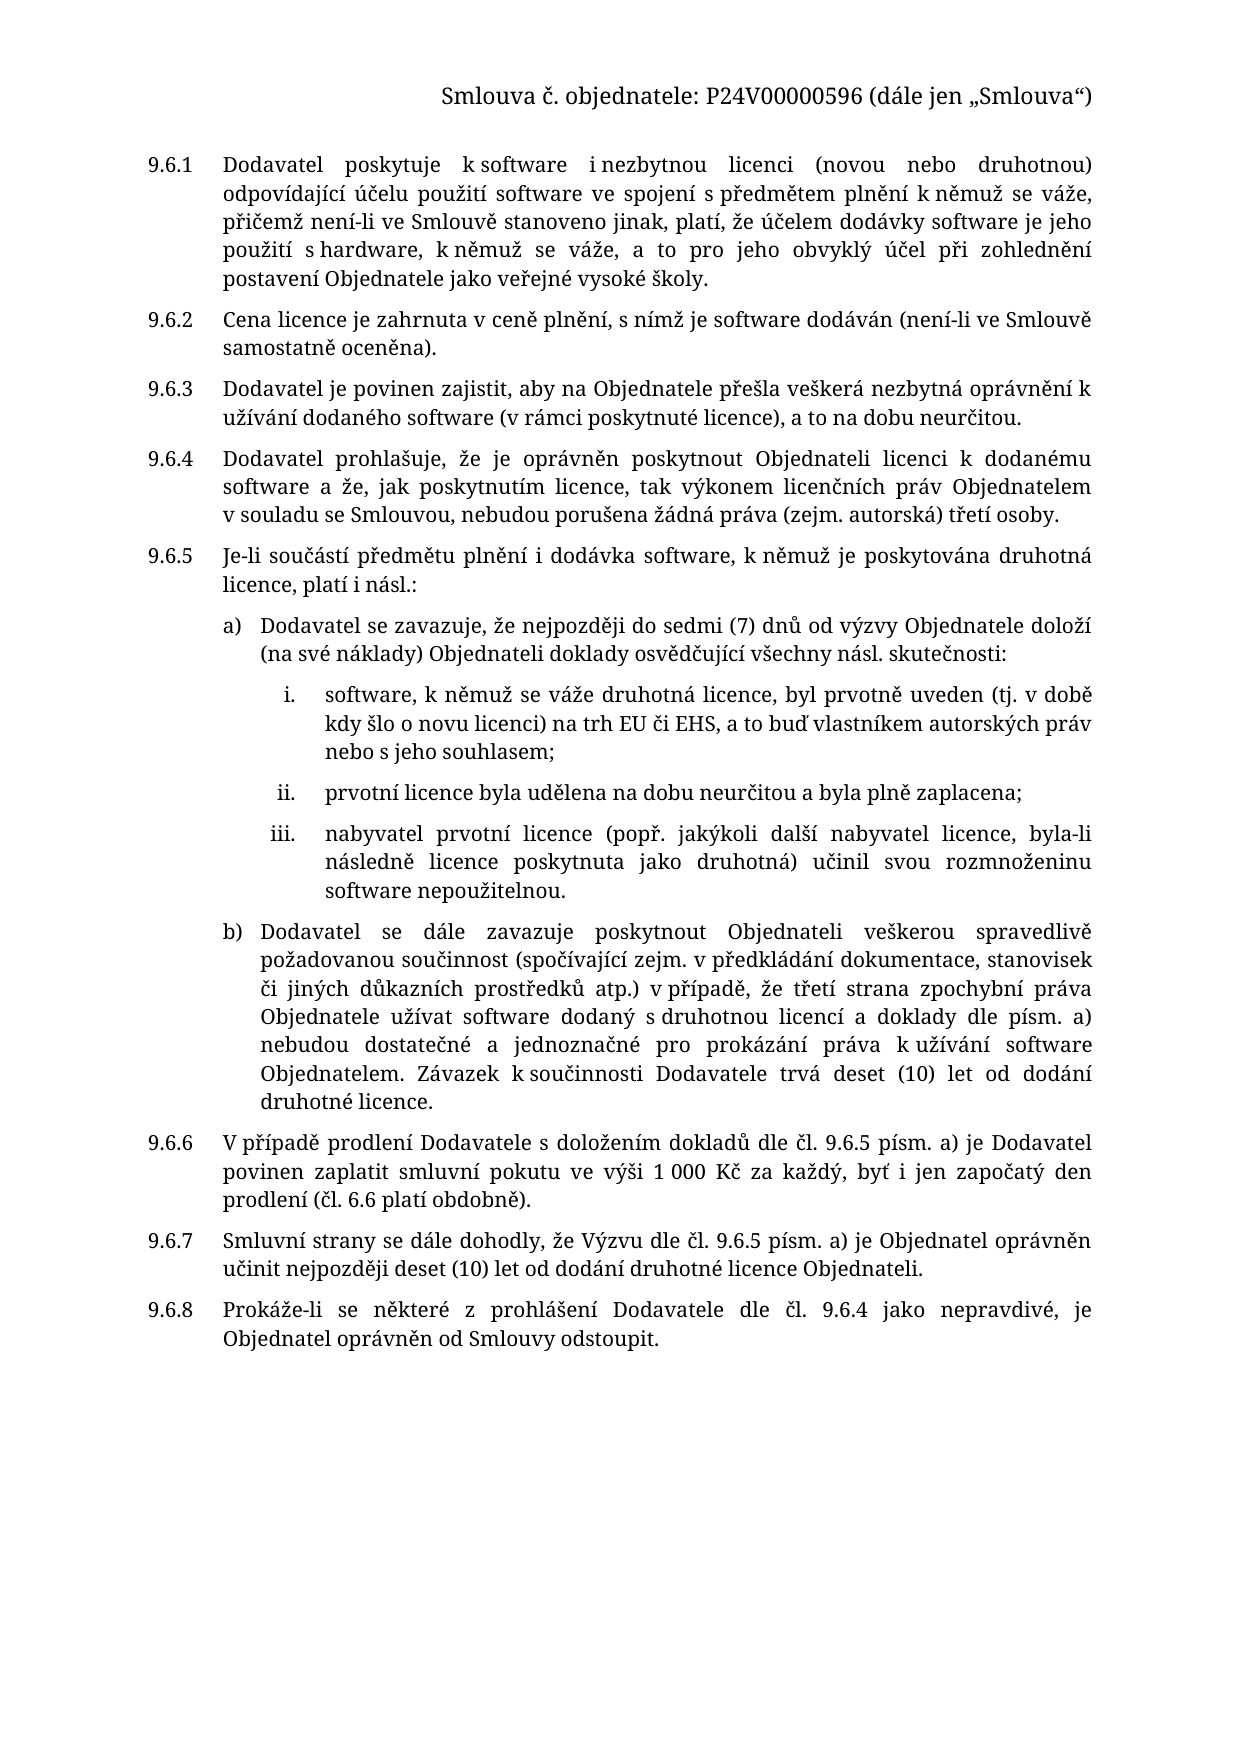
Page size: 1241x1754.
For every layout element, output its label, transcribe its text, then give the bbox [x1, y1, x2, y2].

list prvotní licence byla udělena na dobu neurčitou a byla plně zaplacena; [295, 778, 1093, 806]
list Je-li součástí předmětu plnění i dodávka software, k němuž je poskytována druhotná licence, platí i násl.: [148, 541, 1093, 598]
list Smluvní strany se dále dohodly, že Výzvu dle čl. 9.6.5 písm. a) je Objednatel oprávněn učinit nejpozději deset (10) let od dodání druhotné licence Objednateli. [148, 1226, 1093, 1283]
list Dodavatel je povinen zajistit, aby na Objednatele přešla veškerá nezbytná oprávnění k užívání dodaného software (v rámci poskytnuté licence), a to na dobu neurčitou. [148, 374, 1093, 431]
list software, k němuž se váže druhotná licence, byl prvotně uveden (tj. v době kdy šlo o novu licenci) na trh EU či EHS, a to buď vlastníkem autorských práv nebo s jeho souhlasem; [295, 680, 1093, 766]
list Dodavatel se zavazuje, že nejpozději do sedmi (7) dnů od výzvy Objednatele doloží (na své náklady) Objednateli doklady osvědčující všechny násl. skutečnosti: [223, 611, 1093, 668]
list nabyvatel prvotní licence (popř. jakýkoli další nabyvatel licence, byla-li následně licence poskytnuta jako druhotná) učinil svou rozmnoženinu software nepoužitelnou. [295, 819, 1093, 904]
list Dodavatel se dále zavazuje poskytnout Objednateli veškerou spravedlivě požadovanou součinnost (spočívající zejm. v předkládání dokumentace, stanovisek či jiných důkazních prostředků atp.) v případě, že třetí strana zpochybní práva Objednatele užívat software dodaný s druhotnou licencí a doklady dle písm. a) nebudou dostatečné a jednoznačné pro prokázání práva k užívání software Objednatelem. Závazek k součinnosti Dodavatele trvá deset (10) let od dodání druhotné licence. [223, 917, 1093, 1116]
list V případě prodlení Dodavatele s doložením dokladů dle čl. 9.6.5 písm. a) je Dodavatel povinen zaplatit smluvní pokutu ve výši 1 000 Kč za každý, byť i jen započatý den prodlení (čl. 6.6 platí obdobně). [148, 1128, 1093, 1214]
list Dodavatel prohlašuje, že je oprávněn poskytnout Objednateli licenci k dodanému software a že, jak poskytnutím licence, tak výkonem licenčních práv Objednatelem v souladu se Smlouvou, nebudou porušena žádná práva (zejm. autorská) třetí osoby. [148, 444, 1093, 529]
list Prokáže-li se některé z prohlášení Dodavatele dle čl. 9.6.4 jako nepravdivé, je Objednatel oprávněn od Smlouvy odstoupit. [148, 1296, 1093, 1352]
list Cena licence je zahrnuta v ceně plnění, s nímž je software dodáván (není-li ve Smlouvě samostatně oceněna). [148, 305, 1093, 362]
list Dodavatel poskytuje k software i nezbytnou licenci (novou nebo druhotnou) odpovídající účelu použití software ve spojení s předmětem plnění k němuž se váže, přičemž není-li ve Smlouvě stanoveno jinak, platí, že účelem dodávky software je jeho použití s hardware, k němuž se váže, a to pro jeho obvyklý účel při zohlednění postavení Objednatele jako veřejné vysoké školy. [148, 150, 1093, 292]
